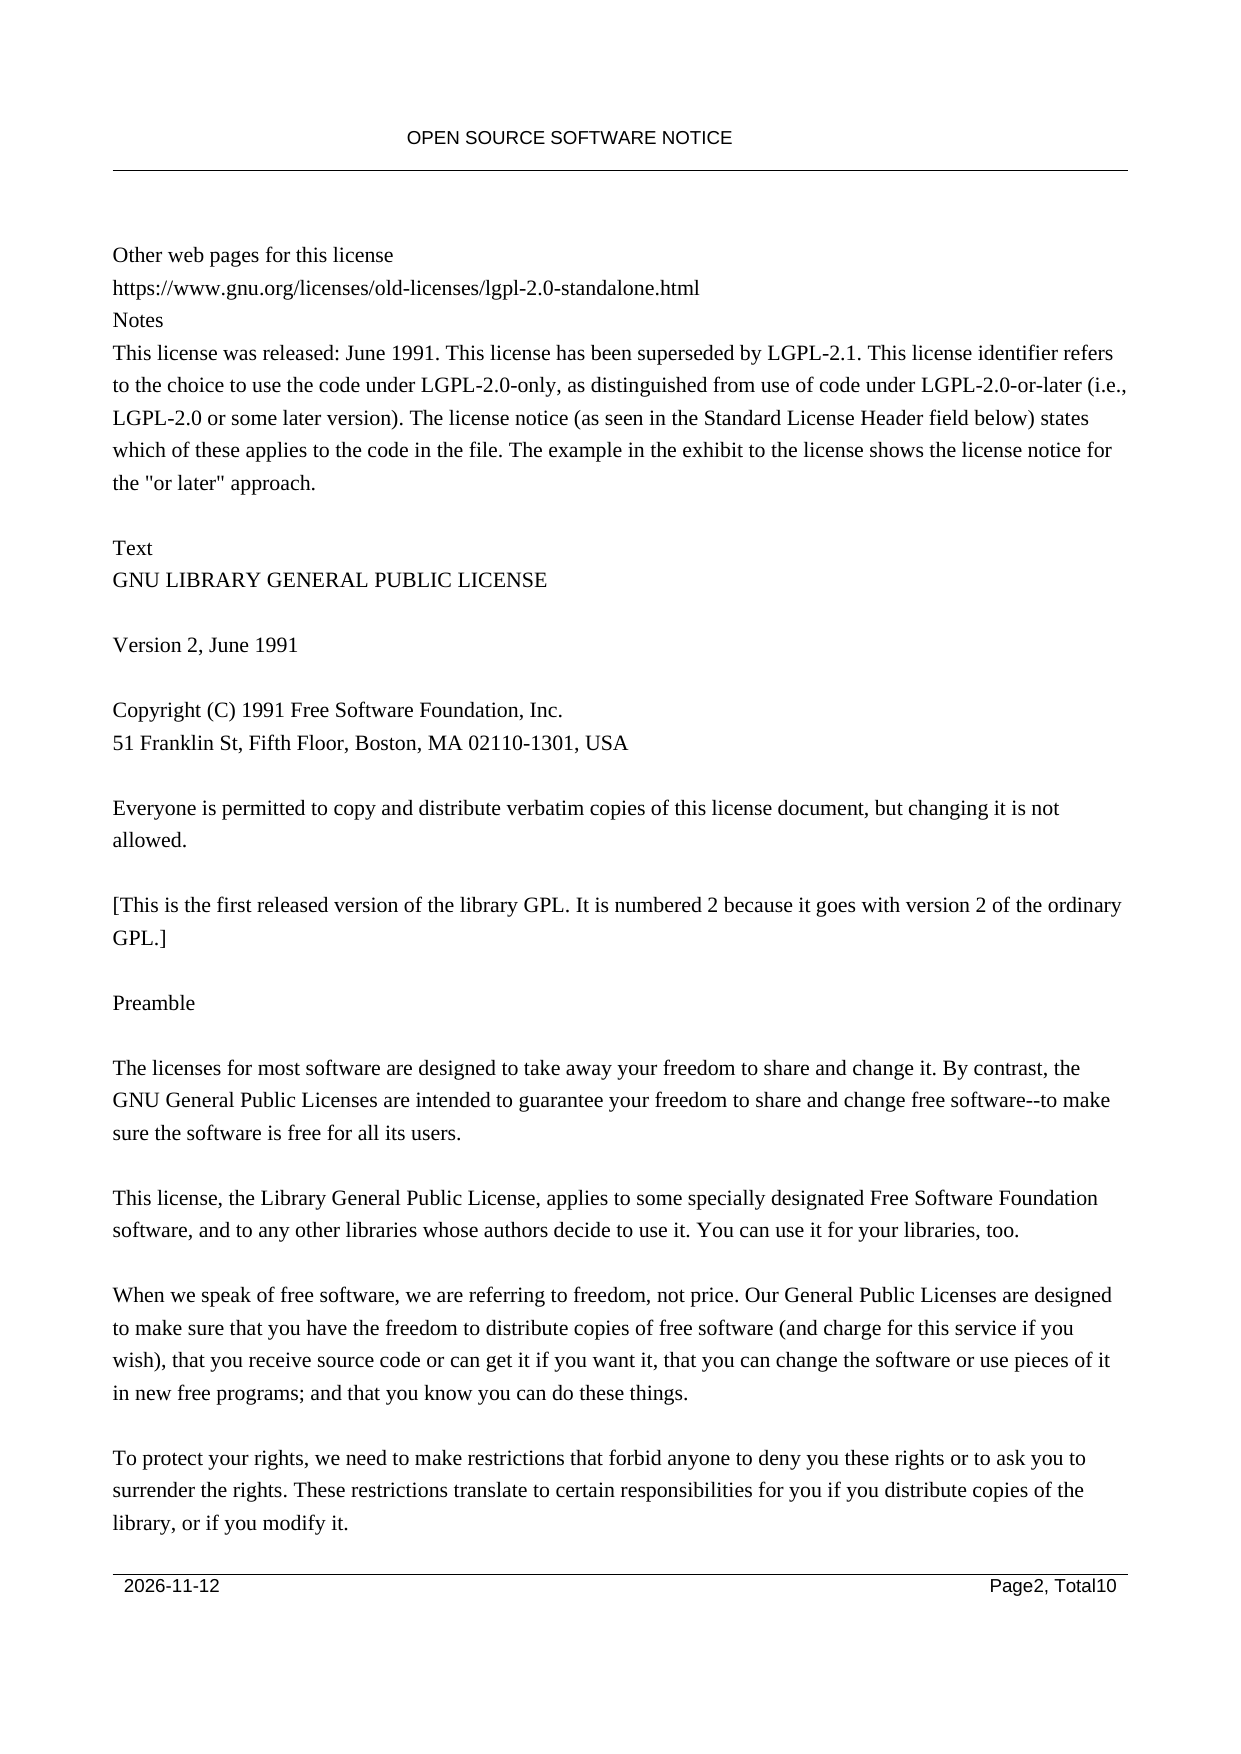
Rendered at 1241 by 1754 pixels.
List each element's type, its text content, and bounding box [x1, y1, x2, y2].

text Text [112, 531, 1128, 564]
text Copyright (C) 1991 Free Software Foundation, Inc. [112, 694, 1128, 726]
text https://www.gnu.org/licenses/old-licenses/lgpl-2.0-standalone.html [112, 271, 1128, 304]
text Notes [112, 304, 1128, 336]
text Everyone is permitted to copy and distribute verbatim copies of this license document, but changing it is not allowed. [112, 791, 1128, 856]
text The licenses for most software are designed to take away your freedom to share and change it. By contrast, the GNU General Public Licenses are intended to guarantee your freedom to share and change free software--to make sure the software is free for all its users. [112, 1051, 1128, 1149]
text Version 2, June 1991 [112, 629, 1128, 661]
text Other web pages for this license [112, 239, 1128, 271]
text GNU LIBRARY GENERAL PUBLIC LICENSE [112, 564, 1128, 596]
text To protect your rights, we need to make restrictions that forbid anyone to deny you these rights or to ask you to surrender the rights. These restrictions translate to certain responsibilities for you if you distribute copies of the library, or if you modify it. [112, 1441, 1128, 1539]
text [This is the first released version of the library GPL. It is numbered 2 because it goes with version 2 of the ordinary GPL.] [112, 889, 1128, 954]
text 51 Franklin St, Fifth Floor, Boston, MA 02110-1301, USA [112, 726, 1128, 759]
text Preamble [112, 986, 1128, 1019]
text When we speak of free software, we are referring to freedom, not price. Our General Public Licenses are designed to make sure that you have the freedom to distribute copies of free software (and charge for this service if you wish), that you receive source code or can get it if you want it, that you can change the software or use pieces of it in new free programs; and that you know you can do these things. [112, 1279, 1128, 1409]
text This license, the Library General Public License, applies to some specially designated Free Software Foundation software, and to any other libraries whose authors decide to use it. You can use it for your libraries, too. [112, 1181, 1128, 1246]
text This license was released: June 1991. This license has been superseded by LGPL-2.1. This license identifier refers to the choice to use the code under LGPL-2.0-only, as distinguished from use of code under LGPL-2.0-or-later (i.e., LGPL-2.0 or some later version). The license notice (as seen in the Standard License Header field below) states which of these applies to the code in the file. The example in the exhibit to the license shows the license notice for the "or later" approach. [112, 336, 1128, 499]
